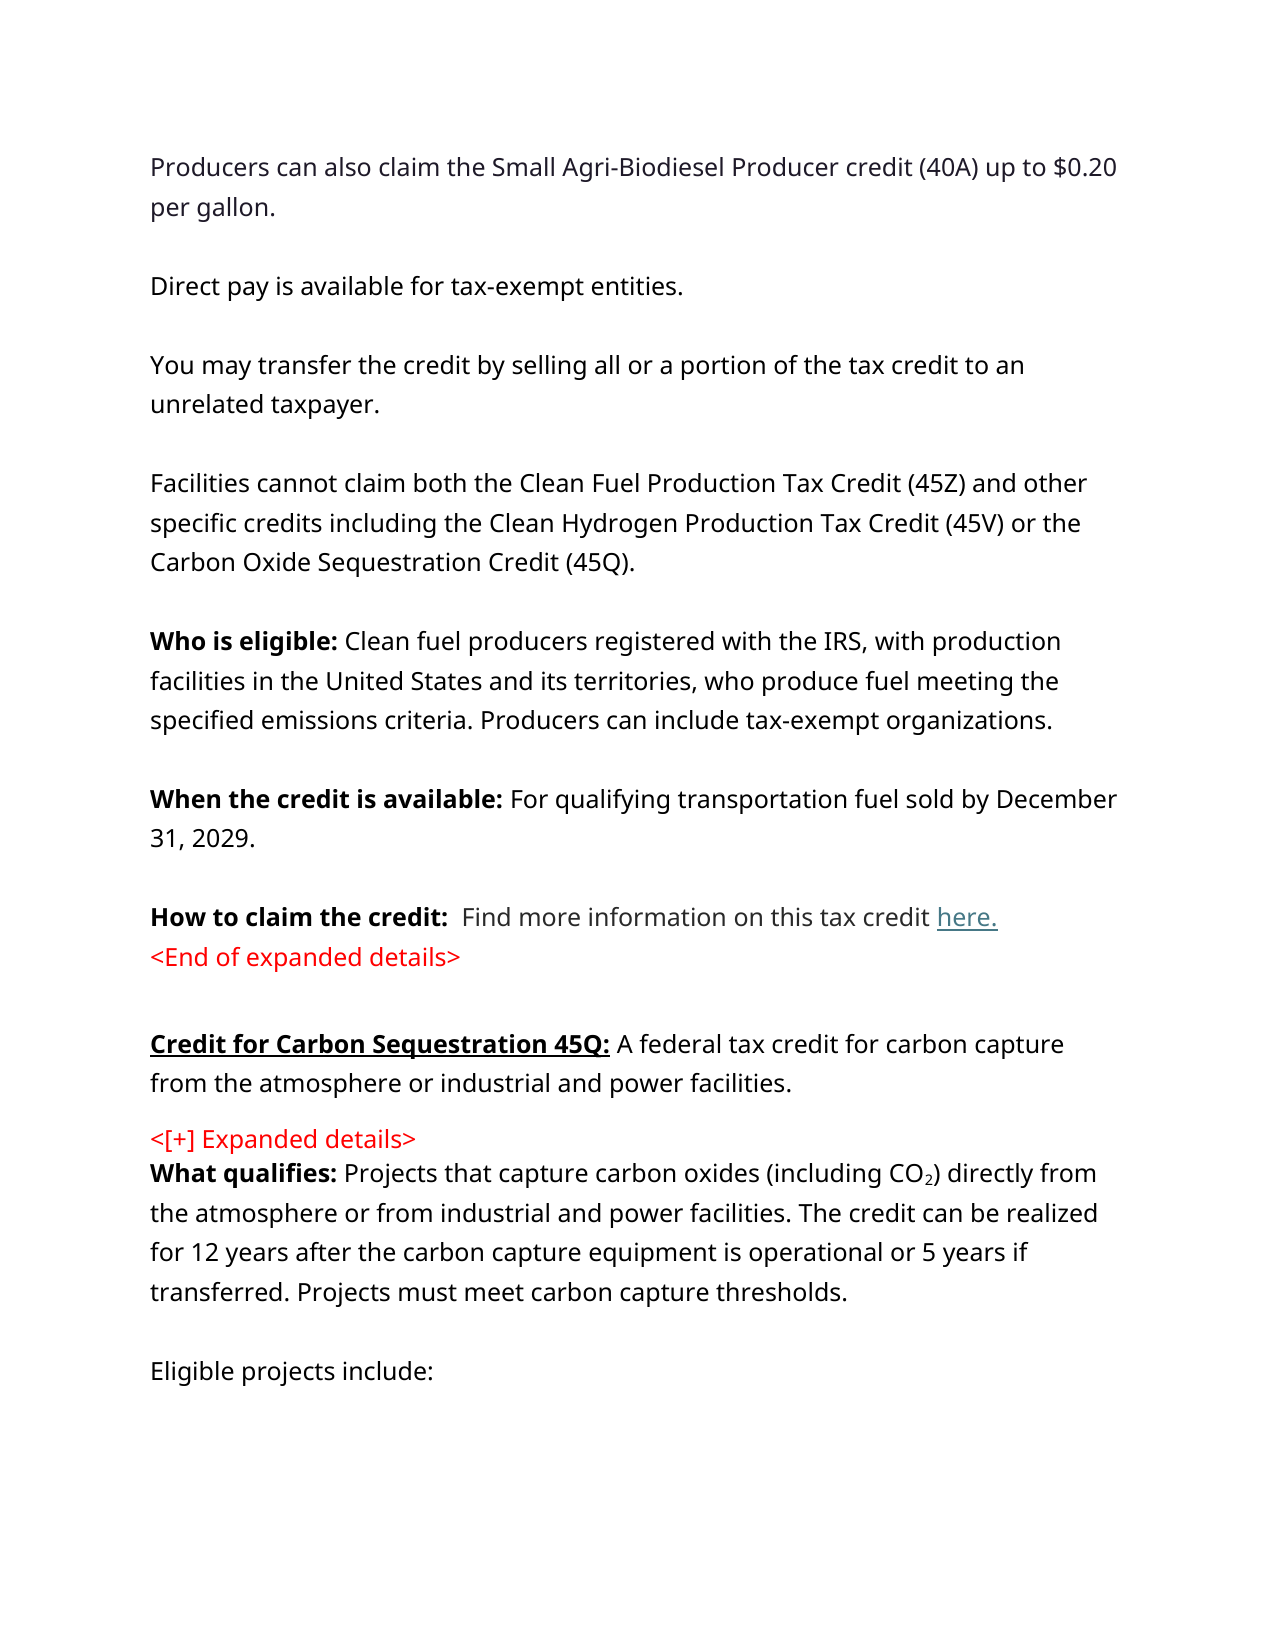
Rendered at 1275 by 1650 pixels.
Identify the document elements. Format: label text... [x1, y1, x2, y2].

text What qualifies: Projects that capture carbon oxides (including CO2) directly from the atmosphere or from industrial and power facilities. The credit can be realized for 12 years after the carbon capture equipment is operational or 5 years if transferred. Projects must meet carbon capture thresholds. [150, 1156, 1125, 1308]
text How to claim the credit: Find more information on this tax credit here. [150, 900, 1125, 934]
text Producers can also claim the Small Agri-Biodiesel Producer credit (40A) up to $0.20 per gallon. [150, 150, 1125, 223]
text <End of expanded details> [150, 939, 1125, 974]
text You may transfer the credit by selling all or a portion of the tax credit to an unrelated taxpayer. [150, 347, 1125, 421]
text Credit for Carbon Sequestration 45Q: A federal tax credit for carbon capture from the atmosphere or industrial and power facilities. [150, 1026, 1125, 1100]
text Facilities cannot claim both the Clean Fuel Production Tax Credit (45Z) and other specific credits including the Clean Hydrogen Production Tax Credit (45V) or the Carbon Oxide Sequestration Credit (45Q). [150, 466, 1125, 579]
text Who is eligible: Clean fuel producers registered with the IRS, with production facilities in the United States and its territories, who produce fuel meeting the specified emissions criteria. Producers can include tax-exempt organizations. [150, 624, 1125, 737]
text Direct pay is available for tax-exempt entities. [150, 268, 1125, 302]
text Eligible projects include: [150, 1353, 1125, 1387]
text <[+] Expanded details> [150, 1122, 1125, 1156]
text When the credit is available: For qualifying transportation fuel sold by December 31, 2029. [150, 782, 1125, 855]
